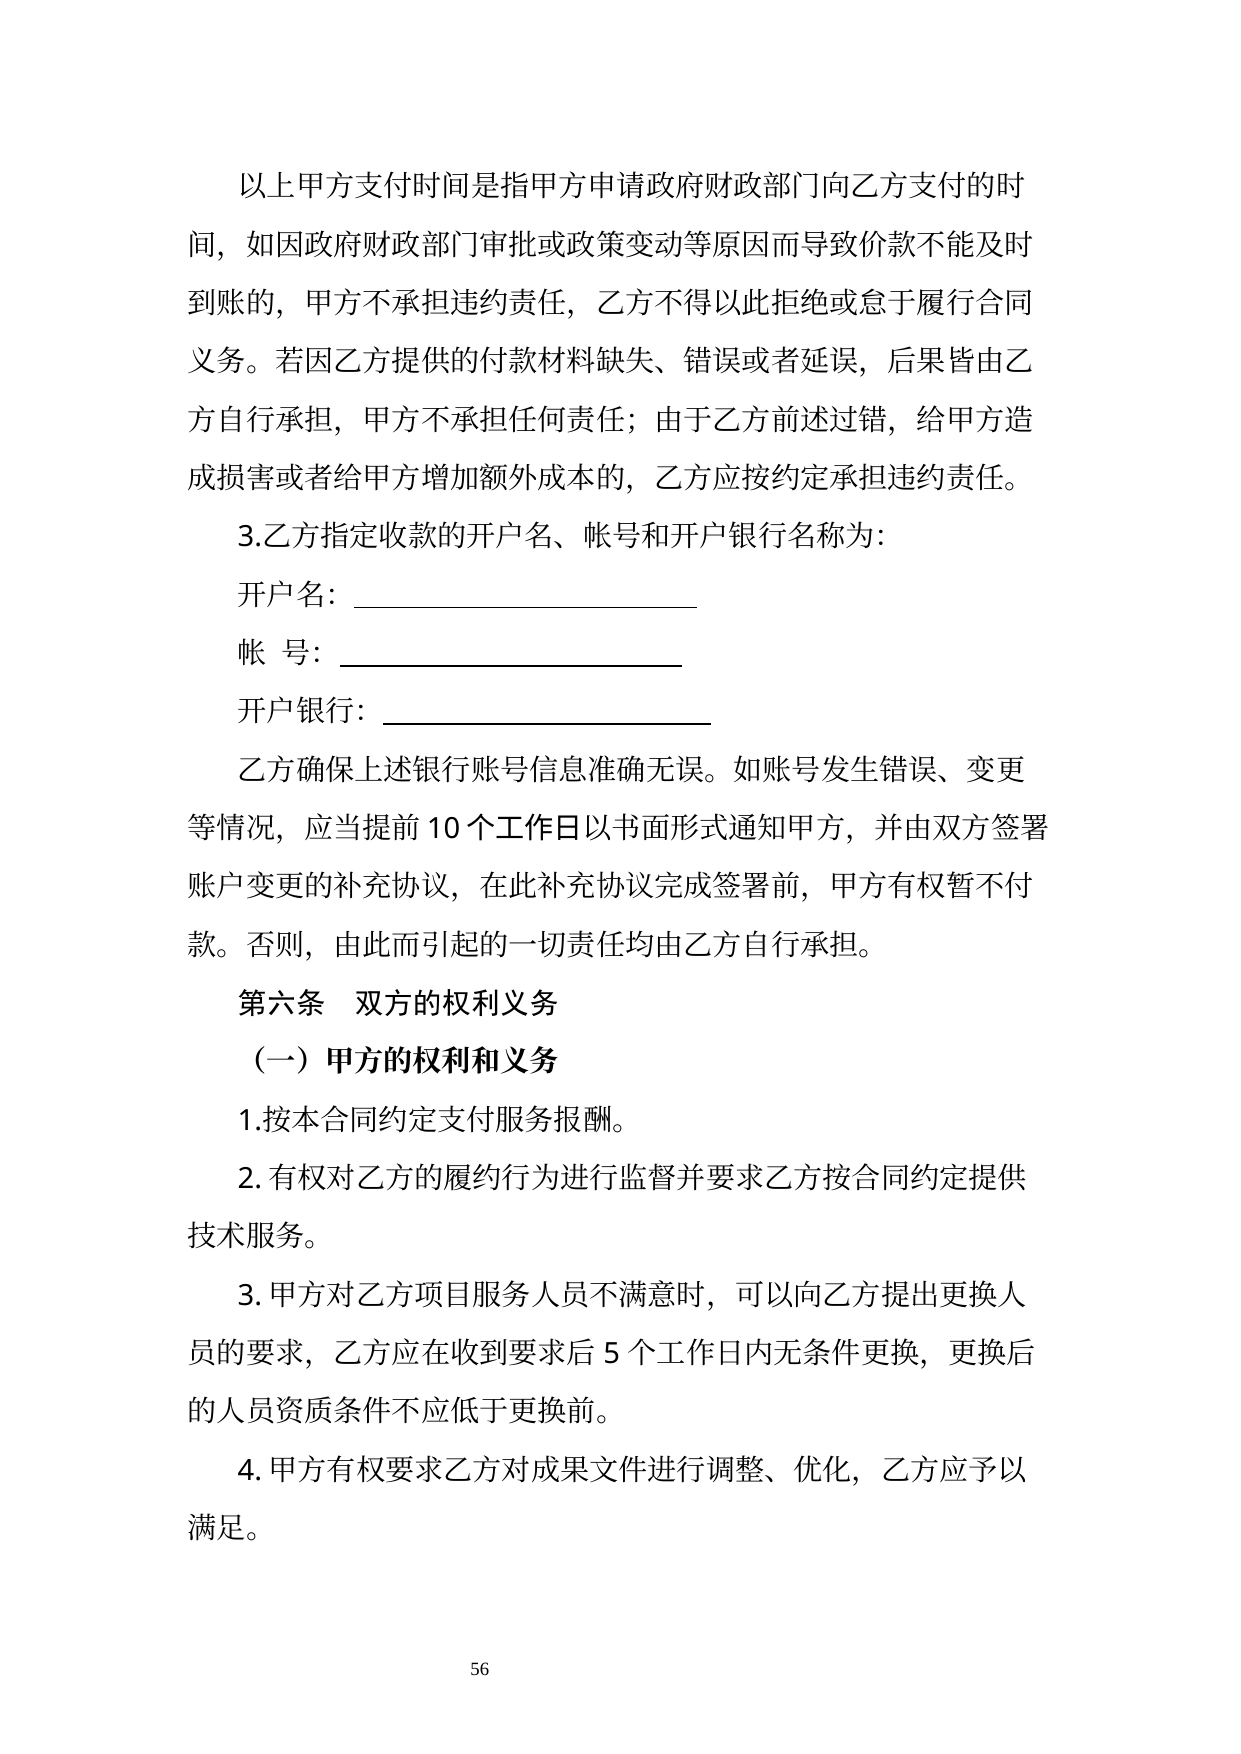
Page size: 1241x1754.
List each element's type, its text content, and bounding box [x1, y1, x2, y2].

text 开户名： [187, 558, 1053, 617]
text 1.按本合同约定支付服务报酬。 [187, 1083, 1053, 1142]
text 2. 有权对乙方的履约行为进行监督并要求乙方按合同约定提供技术服务。 [187, 1142, 1053, 1258]
text 开户银行： [187, 675, 1053, 733]
text 以上甲方支付时间是指甲方申请政府财政部门向乙方支付的时间，如因政府财政部门审批或政策变动等原因而导致价款不能及时到账的，甲方不承担违约责任，乙方不得以此拒绝或怠于履行合同义务。若因乙方提供的付款材料缺失、错误或者延误，后果皆由乙方自行承担，甲方不承担任何责任；由于乙方前述过错，给甲方造成损害或者给甲方增加额外成本的，乙方应按约定承担违约责任。 [187, 150, 1053, 500]
text 4. 甲方有权要求乙方对成果文件进行调整、优化，乙方应予以满足。 [187, 1433, 1053, 1550]
text 3. 甲方对乙方项目服务人员不满意时，可以向乙方提出更换人 员的要求，乙方应在收到要求后 5 个工作日内无条件更换，更换后 的人员资质条件不应低于更换前。 [187, 1258, 1053, 1433]
text （一）甲方的权利和义务 [187, 1025, 1053, 1083]
text 第六条 双方的权利义务 [187, 967, 1053, 1025]
text 3.乙方指定收款的开户名、帐号和开户银行名称为： [187, 500, 1053, 558]
text 帐 号： [187, 617, 1053, 675]
text 乙方确保上述银行账号信息准确无误。如账号发生错误、变更等情况，应当提前10个工作日以书面形式通知甲方，并由双方签署账户变更的补充协议，在此补充协议完成签署前，甲方有权暂不付款。否则，由此而引起的一切责任均由乙方自行承担。 [187, 733, 1053, 967]
